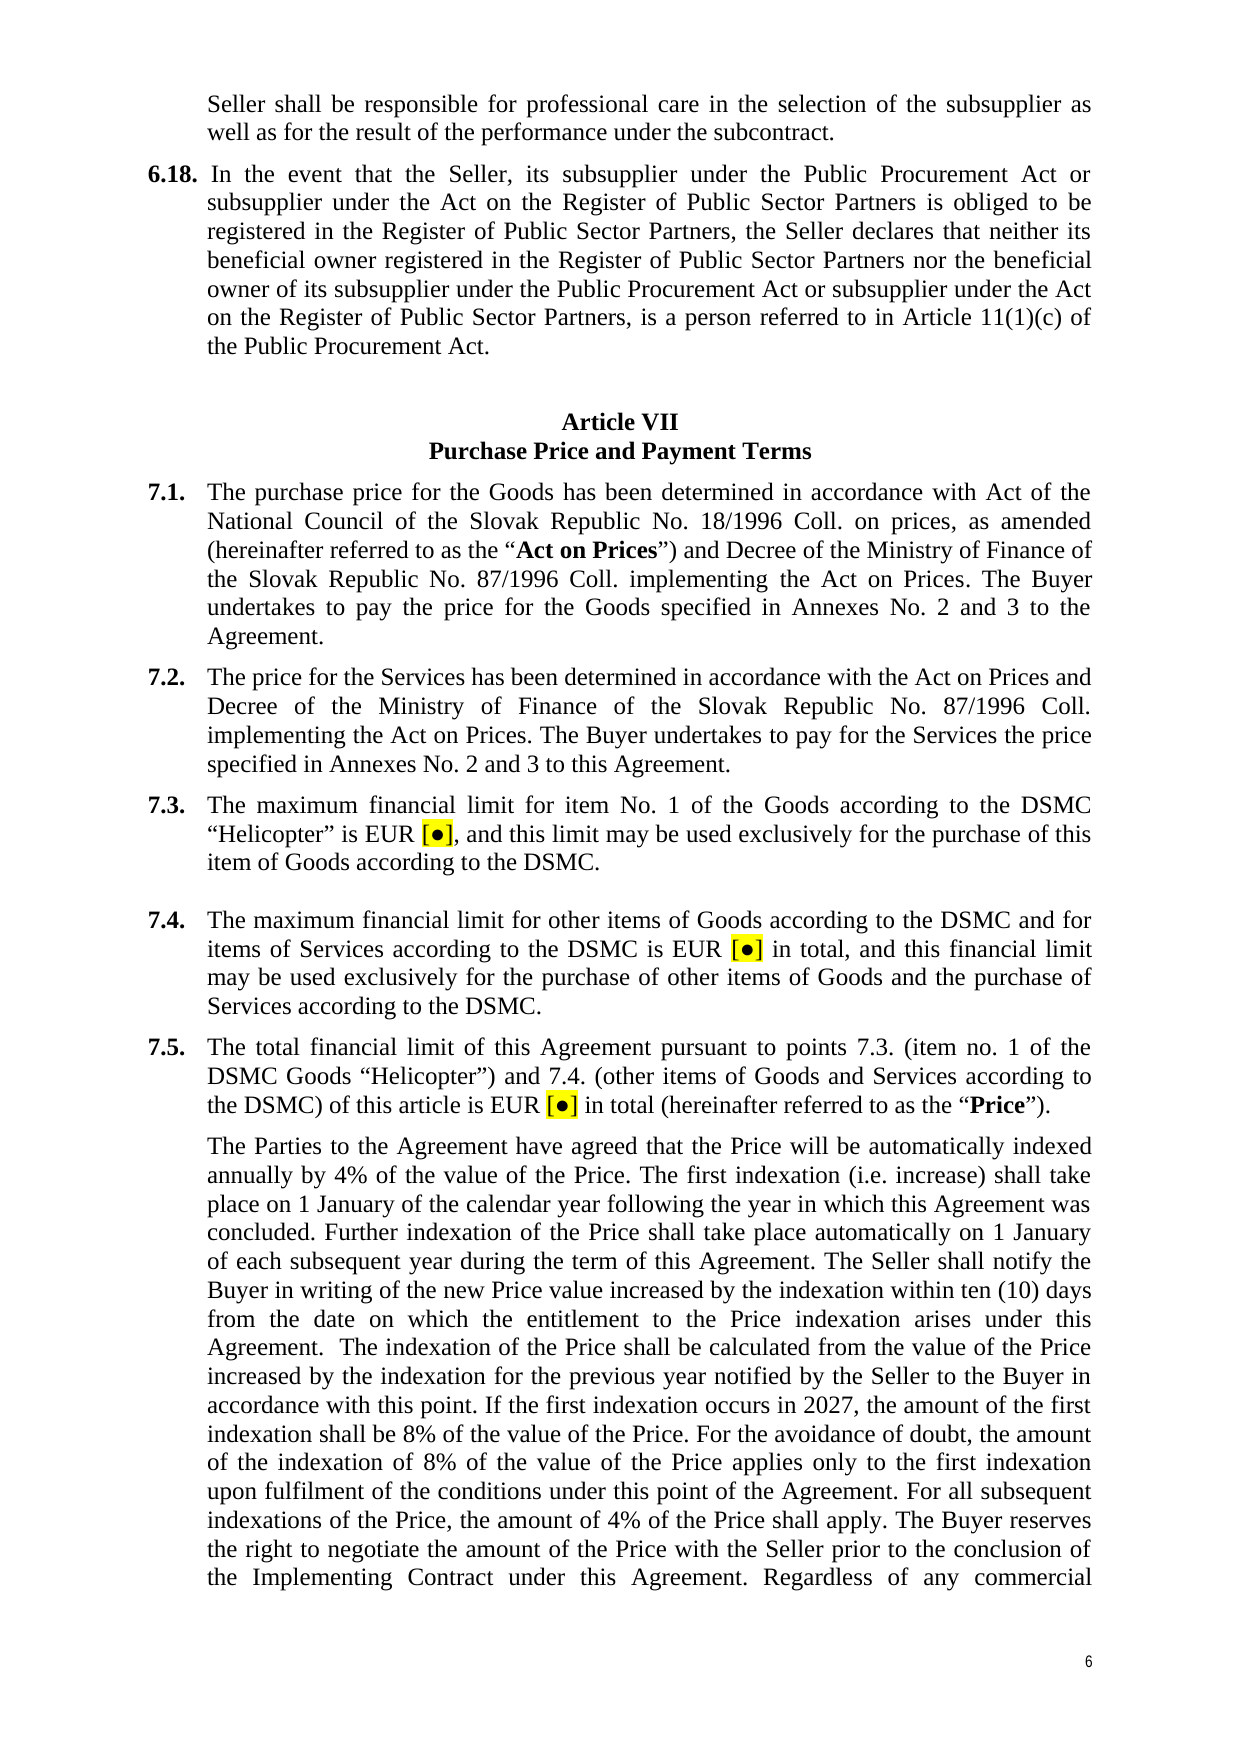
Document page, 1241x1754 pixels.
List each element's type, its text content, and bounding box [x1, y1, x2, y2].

list The purchase price for the Goods has been determined in accordance with Act of the National Council of the Slovak Republic No. 18/1996 Coll. on prices, as amended (hereinafter referred to as the “Act on Prices”) and Decree of the Ministry of Finance of the Slovak Republic No. 87/1996 Coll. implementing the Act on Prices. The Buyer undertakes to pay the price for the Goods specified in Annexes No. 2 and 3 to the Agreement. [148, 477, 1092, 650]
list 6.18. In the event that the Seller, its subsupplier under the Public Procurement Act or subsupplier under the Act on the Register of Public Sector Partners is obliged to be registered in the Register of Public Sector Partners, the Seller declares that neither its beneficial owner registered in the Register of Public Sector Partners nor the beneficial owner of its subsupplier under the Public Procurement Act or subsupplier under the Act on the Register of Public Sector Partners, is a person referred to in Article 11(1)(c) of the Public Procurement Act. [148, 159, 1092, 360]
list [148, 89, 1092, 146]
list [207, 1131, 1092, 1591]
list The price for the Services has been determined in accordance with the Act on Prices and Decree of the Ministry of Finance of the Slovak Republic No. 87/1996 Coll. implementing the Act on Prices. The Buyer undertakes to pay for the Services the price specified in Annexes No. 2 and 3 to this Agreement. [148, 662, 1092, 777]
text Purchase Price and Payment Terms [148, 436, 1092, 465]
text Article VII [148, 407, 1092, 436]
list The maximum financial limit for item No. 1 of the Goods according to the DSMC “Helicopter” is EUR [●], and this limit may be used exclusively for the purchase of this item of Goods according to the DSMC. [148, 790, 1092, 876]
list The total financial limit of this Agreement pursuant to points 7.3. (item no. 1 of the DSMC Goods “Helicopter”) and 7.4. (other items of Goods and Services according to the DSMC) of this article is EUR [●] in total (hereinafter referred to as the “Price”). [148, 1032, 1092, 1119]
list The maximum financial limit for other items of Goods according to the DSMC and for items of Services according to the DSMC is EUR [●] in total, and this financial limit may be used exclusively for the purchase of other items of Goods and the purchase of Services according to the DSMC. [148, 905, 1092, 1020]
